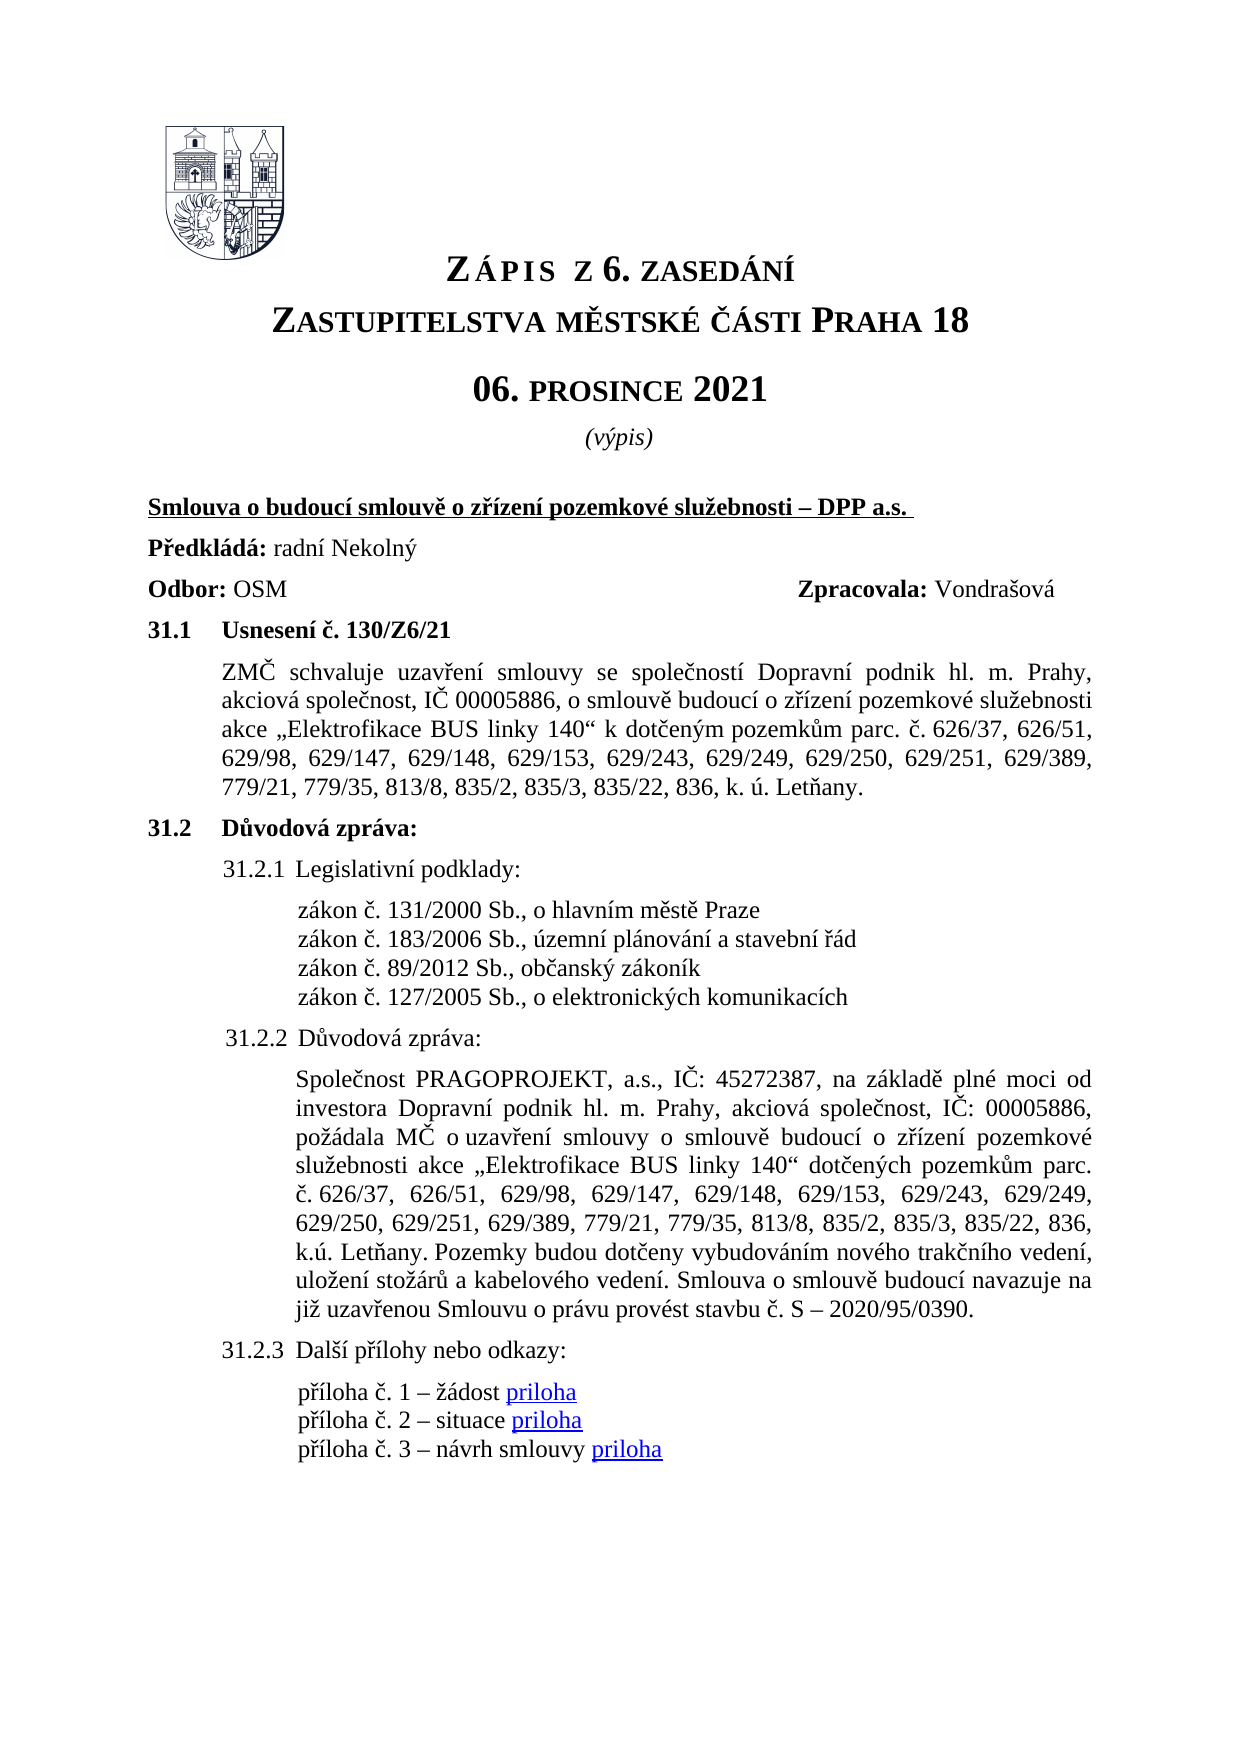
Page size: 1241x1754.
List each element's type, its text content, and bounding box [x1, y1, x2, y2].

text zákon č. 127/2005 Sb., o elektronických komunikacích [298, 982, 1093, 1010]
text 31.2.2 Důvodová zpráva: [225, 1023, 1093, 1052]
text zákon č. 89/2012 Sb., občanský zákoník [298, 953, 1093, 982]
text (výpis) [148, 422, 1093, 450]
text příloha č. 2 – situace priloha [298, 1405, 1093, 1434]
text 31.1 Usnesení č. 130/Z6/21 [148, 615, 1093, 644]
text Společnost PRAGOPROJEKT, a.s., IČ: 45272387, na základě plné moci od investora Dopravní podnik hl. m. Prahy, akciová společnost, IČ: 00005886, požádala MČ o uzavření smlouvy o smlouvě budoucí o zřízení pozemkové služebnosti akce „Elektrofikace BUS linky 140“ dotčených pozemkům parc. č. 626/37, 626/51, 629/98, 629/147, 629/148, 629/153, 629/243, 629/249, 629/250, 629/251, 629/389, 779/21, 779/35, 813/8, 835/2, 835/3, 835/22, 836, k.ú. Letňany. Pozemky budou dotčeny vybudováním nového trakčního vedení, uložení stožárů a kabelového vedení. Smlouva o smlouvě budoucí navazuje na již uzavřenou Smlouvu o právu provést stavbu č. S – 2020/95/0390. [295, 1064, 1093, 1323]
subtitle 06. prosince 2021 [148, 366, 1093, 409]
text příloha č. 3 – návrh smlouvy priloha [298, 1434, 1093, 1463]
text Odbor: OSM Zpracovala: Vondrašová [148, 574, 1093, 603]
text ZMČ schvaluje uzavření smlouvy se společností Dopravní podnik hl. m. Prahy, akciová společnost, IČ 00005886, o smlouvě budoucí o zřízení pozemkové služebnosti akce „Elektrofikace BUS linky 140“ k dotčeným pozemkům parc. č. 626/37, 626/51, 629/98, 629/147, 629/148, 629/153, 629/243, 629/249, 629/250, 629/251, 629/389, 779/21, 779/35, 813/8, 835/2, 835/3, 835/22, 836, k. ú. Letňany. [221, 657, 1093, 800]
subtitle Zápis z 6. zasedání [148, 246, 1093, 289]
text Smlouva o budoucí smlouvě o zřízení pozemkové služebnosti – DPP a.s. [148, 492, 1093, 520]
text Předkládá: radní Nekolný [148, 533, 1093, 562]
text příloha č. 1 – žádost priloha [298, 1377, 1093, 1405]
picture [165, 126, 285, 260]
text 31.2 Důvodová zpráva: [148, 813, 1093, 842]
text 31.2.3 Další přílohy nebo odkazy: [221, 1335, 1093, 1364]
subtitle Zastupitelstva městské části Praha 18 [148, 298, 1093, 341]
text zákon č. 183/2006 Sb., územní plánování a stavební řád [298, 924, 1093, 953]
text 31.2.1 Legislativní podklady: [223, 854, 1093, 883]
text zákon č. 131/2000 Sb., o hlavním městě Praze [298, 895, 1093, 924]
